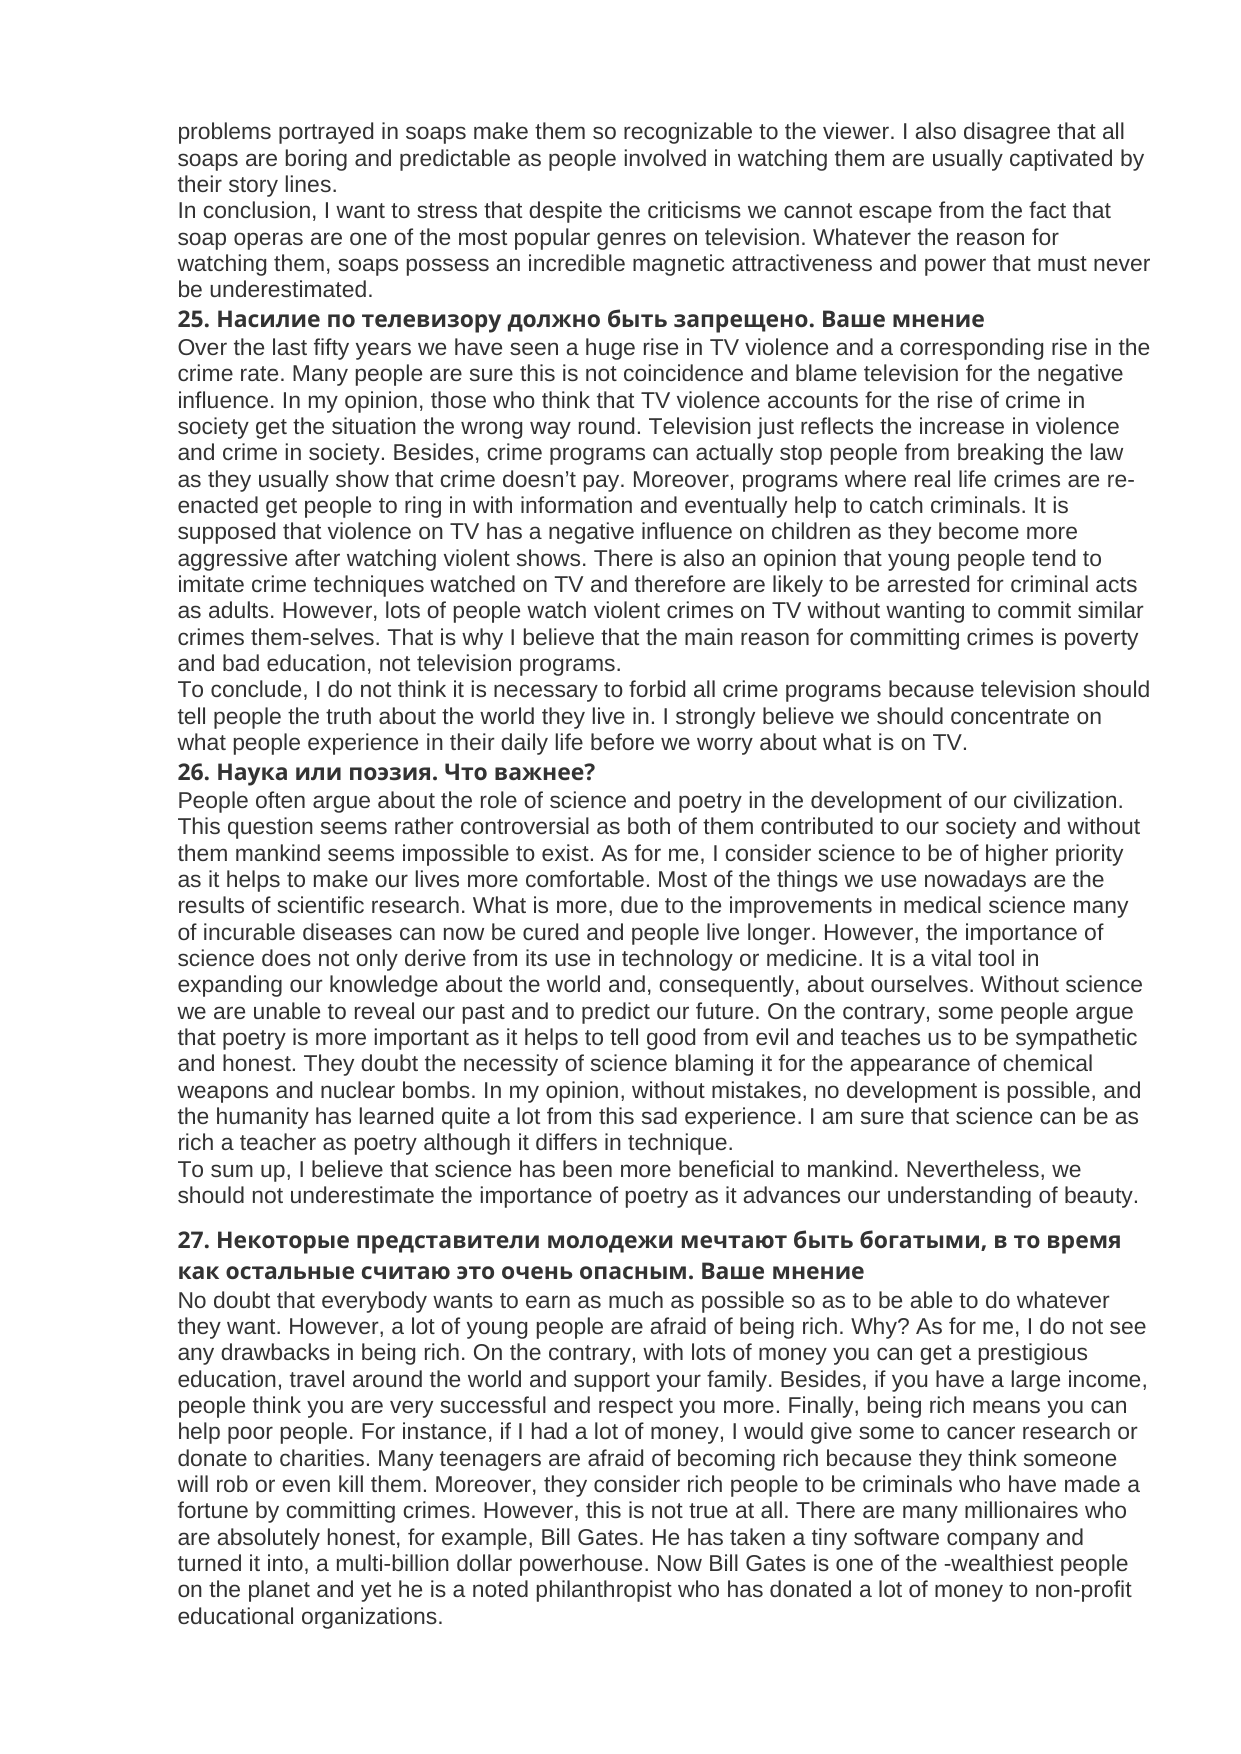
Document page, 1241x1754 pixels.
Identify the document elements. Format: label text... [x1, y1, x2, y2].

text People often argue about the role of science and poetry in the development of our civilization. This question seems rather controversial as both of them contributed to our society and without them mankind seems impossible to exist. As for me, I consider science to be of higher priority as it helps to make our lives more comfortable. Most of the things we use nowadays are the results of scientific research. What is more, due to the improvements in medical science many of incurable diseases can now be cured and people live longer. However, the importance of science does not only derive from its use in technology or medicine. It is a vital tool in expanding our knowledge about the world and, consequently, about ourselves. Without science we are unable to reveal our past and to predict our future. On the contrary, some people argue that poetry is more important as it helps to tell good from evil and teaches us to be sympathetic and honest. They doubt the necessity of science blaming it for the appearance of chemical weapons and nuclear bombs. In my opinion, without mistakes, no development is possible, and the humanity has learned quite a lot from this sad experience. I am sure that science can be as rich a teacher as poetry although it differs in technique. To sum up, I believe that science has been more beneficial to mankind. Nevertheless, we should not underestimate the importance of poetry as it advances our understanding of beauty. [177, 787, 1152, 1208]
text 27. Некоторые представители молодежи мечтают быть богатыми, в то время как остальные считаю это очень опасным. Ваше мнение [177, 1224, 1152, 1287]
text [177, 118, 1152, 787]
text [177, 1287, 1152, 1629]
